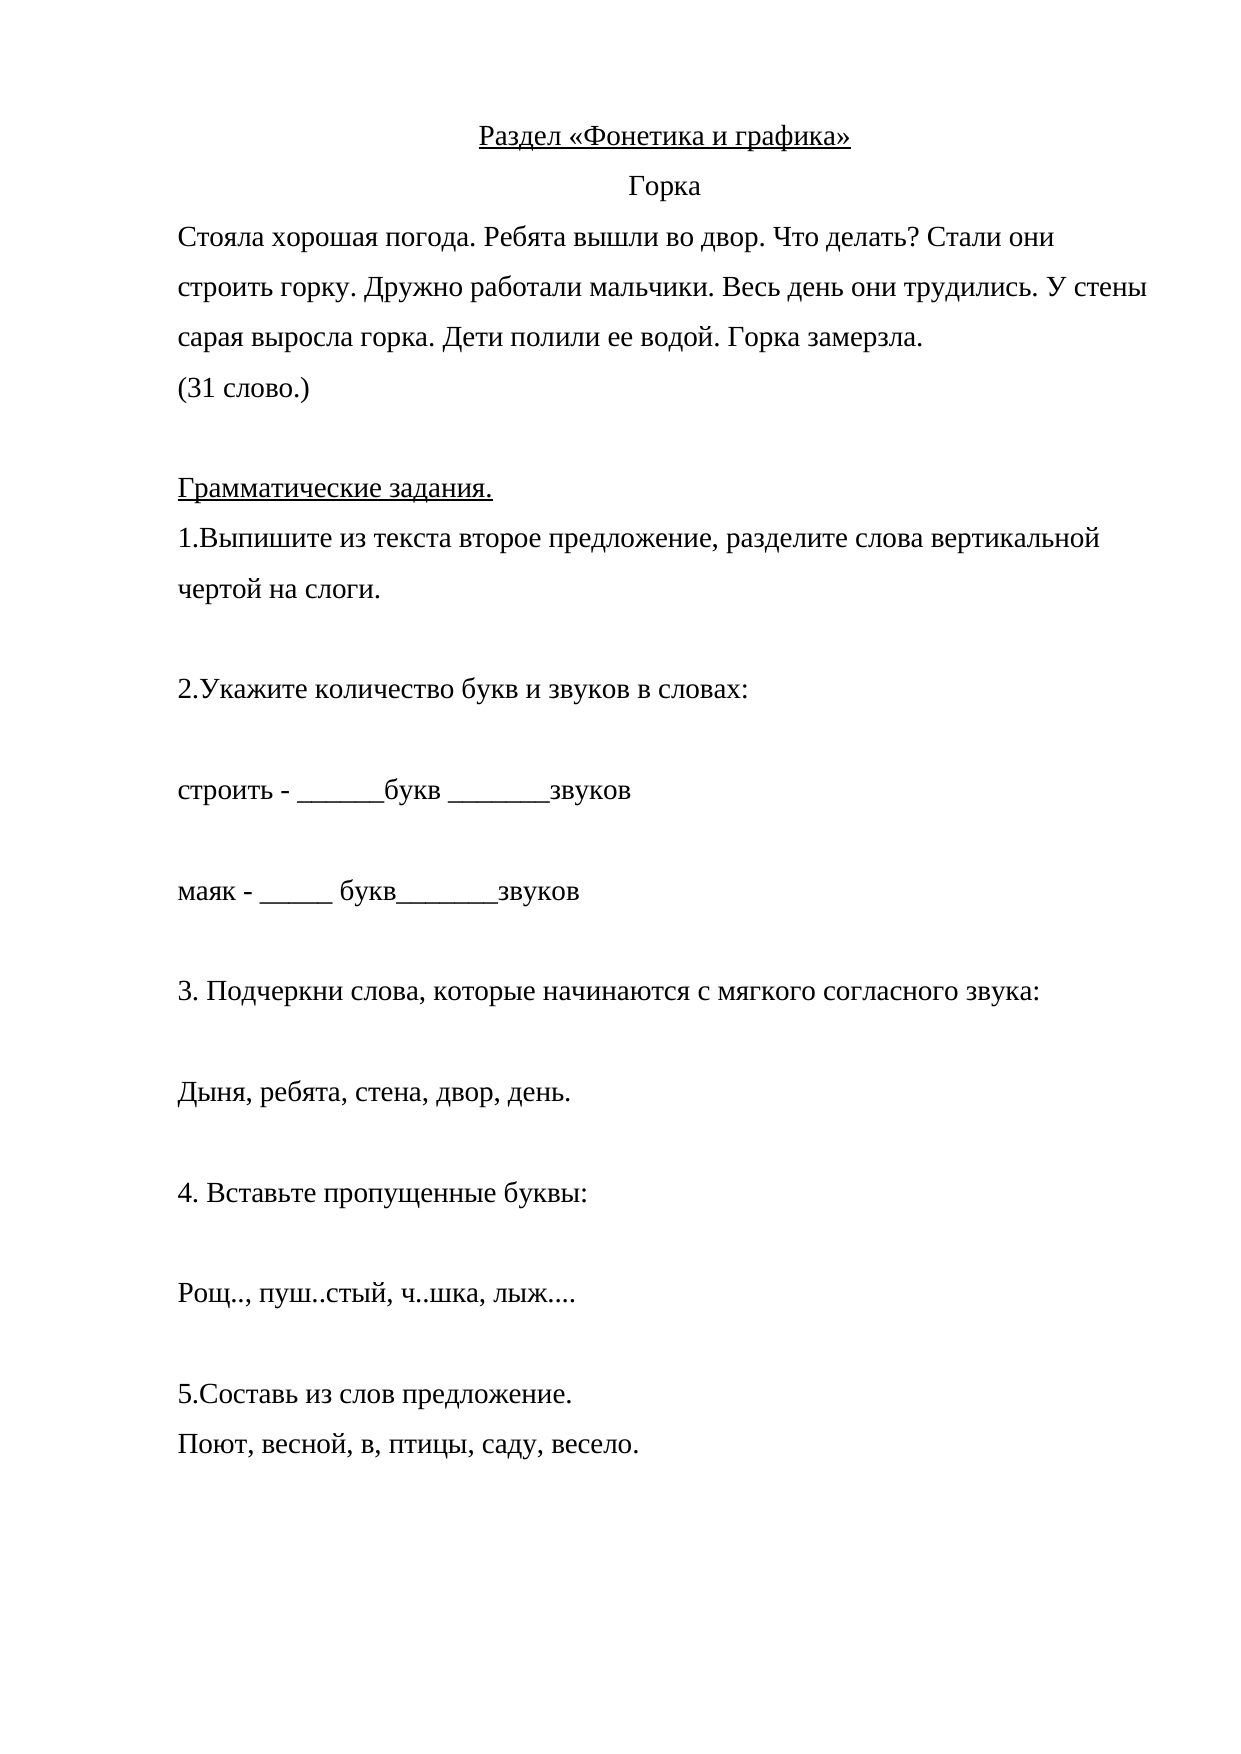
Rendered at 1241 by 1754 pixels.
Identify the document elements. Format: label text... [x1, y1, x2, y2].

text Стояла хорошая погода. Ребята вышли во двор. Что делать? Стали они строить горку. Дружно работали мальчики. Весь день они трудились. У стены сарая выросла горка. Дети полили ее водой. Горка замерзла. (31 слово.) Грамматические задания. 1.Выпишите из текста второе предложение, разделите слова вертикальной чертой на слоги. 2.Укажите количество букв и звуков в словах: строить - ______букв _______звуков маяк - _____ букв_______звуков 3. Подчеркни слова, которые начинаются с мягкого согласного звука: Дыня, ребята, стена, двор, день. 4. Вставьте пропущенные буквы: Рощ.., пуш..стый, ч..шка, лыж.... 5.Составь из слов предложение. Поют, весной, в, птицы, саду, весело. [177, 219, 1152, 1552]
text Горка [177, 168, 1152, 202]
text Раздел «Фонетика и графика» [177, 118, 1152, 152]
